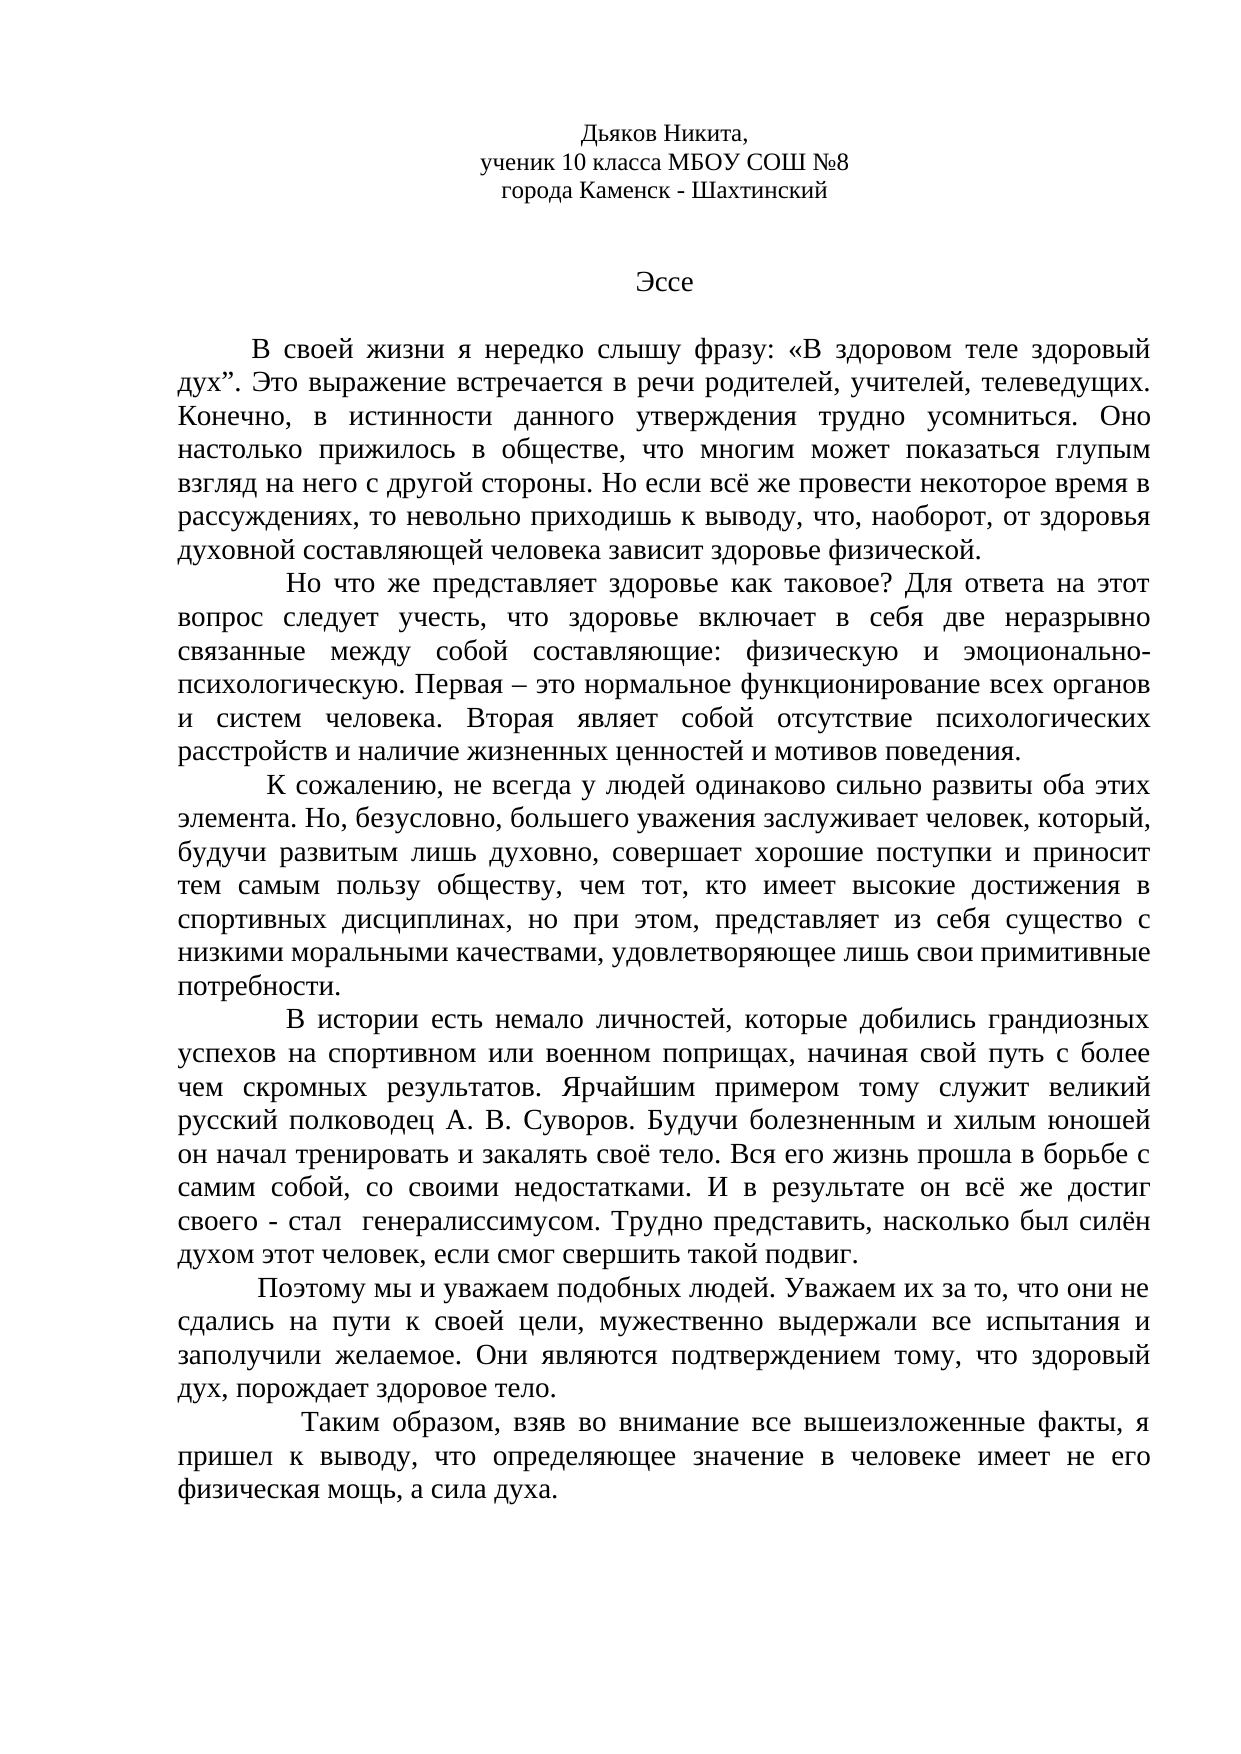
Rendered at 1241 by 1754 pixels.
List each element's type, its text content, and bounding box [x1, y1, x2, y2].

text ученик 10 класса МБОУ СОШ №8 [177, 147, 1152, 176]
text Но что же представляет здоровье как таковое? Для ответа на этот вопрос следует учесть, что здоровье включает в себя две неразрывно связанные между собой составляющие: физическую и эмоционально-психологическую. Первая – это нормальное функционирование всех органов и систем человека. Вторая являет собой отсутствие психологических расстройств и наличие жизненных ценностей и мотивов поведения. [177, 566, 1152, 767]
text В своей жизни я нередко слышу фразу: «В здоровом теле здоровый дух”. Это выражение встречается в речи родителей, учителей, телеведущих. Конечно, в истинности данного утверждения трудно усомниться. Оно настолько прижилось в обществе, что многим может показаться глупым взгляд на него с другой стороны. Но если всё же провести некоторое время в рассуждениях, то невольно приходишь к выводу, что, наоборот, от здоровья духовной составляющей человека зависит здоровье физической. [177, 331, 1152, 566]
text К сожалению, не всегда у людей одинаково сильно развиты оба этих элемента. Но, безусловно, большего уважения заслуживает человек, который, будучи развитым лишь духовно, совершает хорошие поступки и приносит тем самым пользу обществу, чем тот, кто имеет высокие достижения в спортивных дисциплинах, но при этом, представляет из себя существо с низкими моральными качествами, удовлетворяющее лишь свои примитивные потребности. [177, 767, 1152, 1002]
text Дьяков Никита, [177, 118, 1152, 147]
text Эссе [177, 264, 1152, 297]
text Таким образом, взяв во внимание все вышеизложенные факты, я пришел к выводу, что определяющее значение в человеке имеет не его физическая мощь, а сила духа. [177, 1404, 1152, 1505]
text В истории есть немало личностей, которые добились грандиозных успехов на спортивном или военном поприщах, начиная свой путь с более чем скромных результатов. Ярчайшим примером тому служит великий русский полководец А. В. Суворов. Будучи болезненным и хилым юношей он начал тренировать и закалять своё тело. Вся его жизнь прошла в борьбе с самим собой, со своими недостатками. И в результате он всё же достиг своего - стал генералиссимусом. Трудно представить, насколько был силён духом этот человек, если смог свершить такой подвиг. [177, 1002, 1152, 1270]
text Поэтому мы и уважаем подобных людей. Уважаем их за то, что они не сдались на пути к своей цели, мужественно выдержали все испытания и заполучили желаемое. Они являются подтверждением тому, что здоровый дух, порождает здоровое тело. [177, 1270, 1152, 1404]
text города Каменск - Шахтинский [177, 176, 1152, 204]
